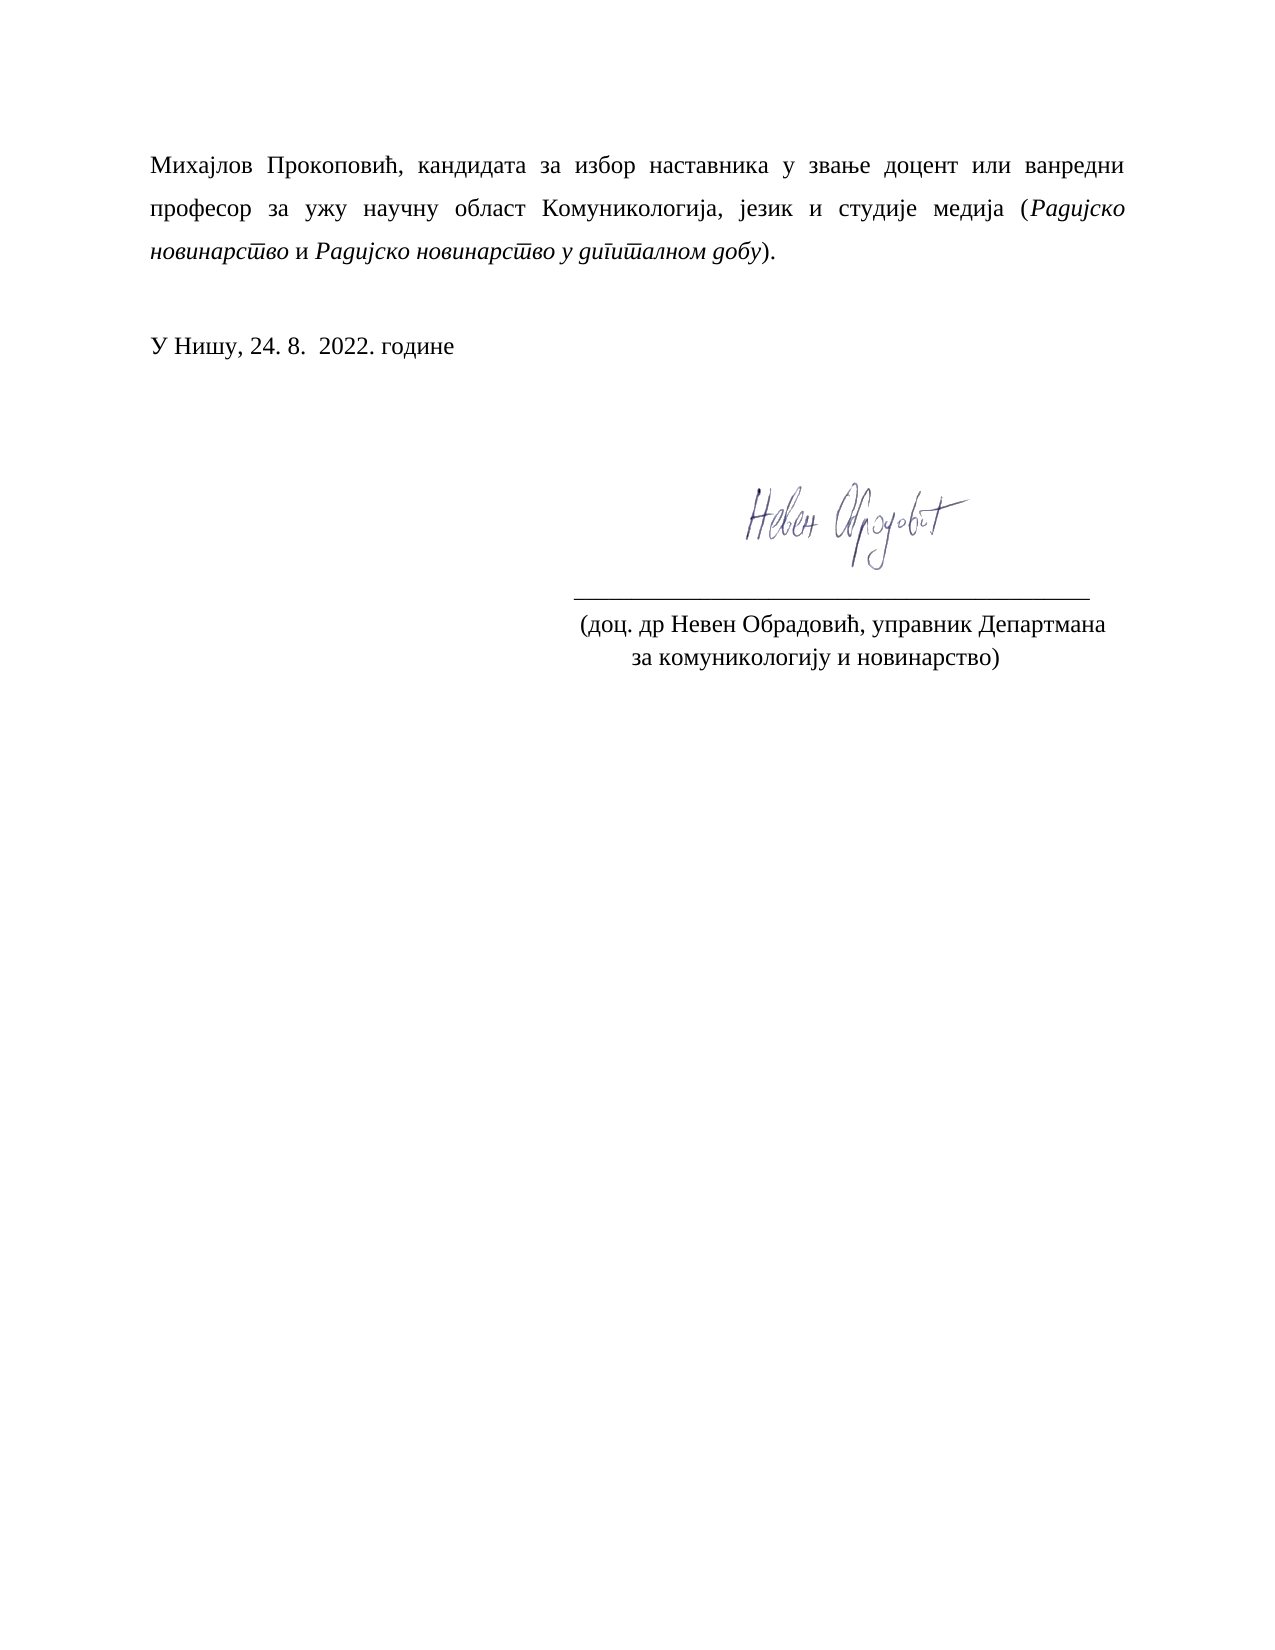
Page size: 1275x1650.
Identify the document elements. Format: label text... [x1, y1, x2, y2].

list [150, 150, 1125, 265]
text У Нишу, 24. 8. 2022. године [150, 331, 1125, 359]
text (доц. др Невен Обрадовић, управник Департмана [150, 609, 1125, 638]
text за комуникологију и новинарство) [150, 642, 1125, 671]
picture [738, 481, 981, 571]
text _____________________________________________ [150, 576, 1125, 603]
